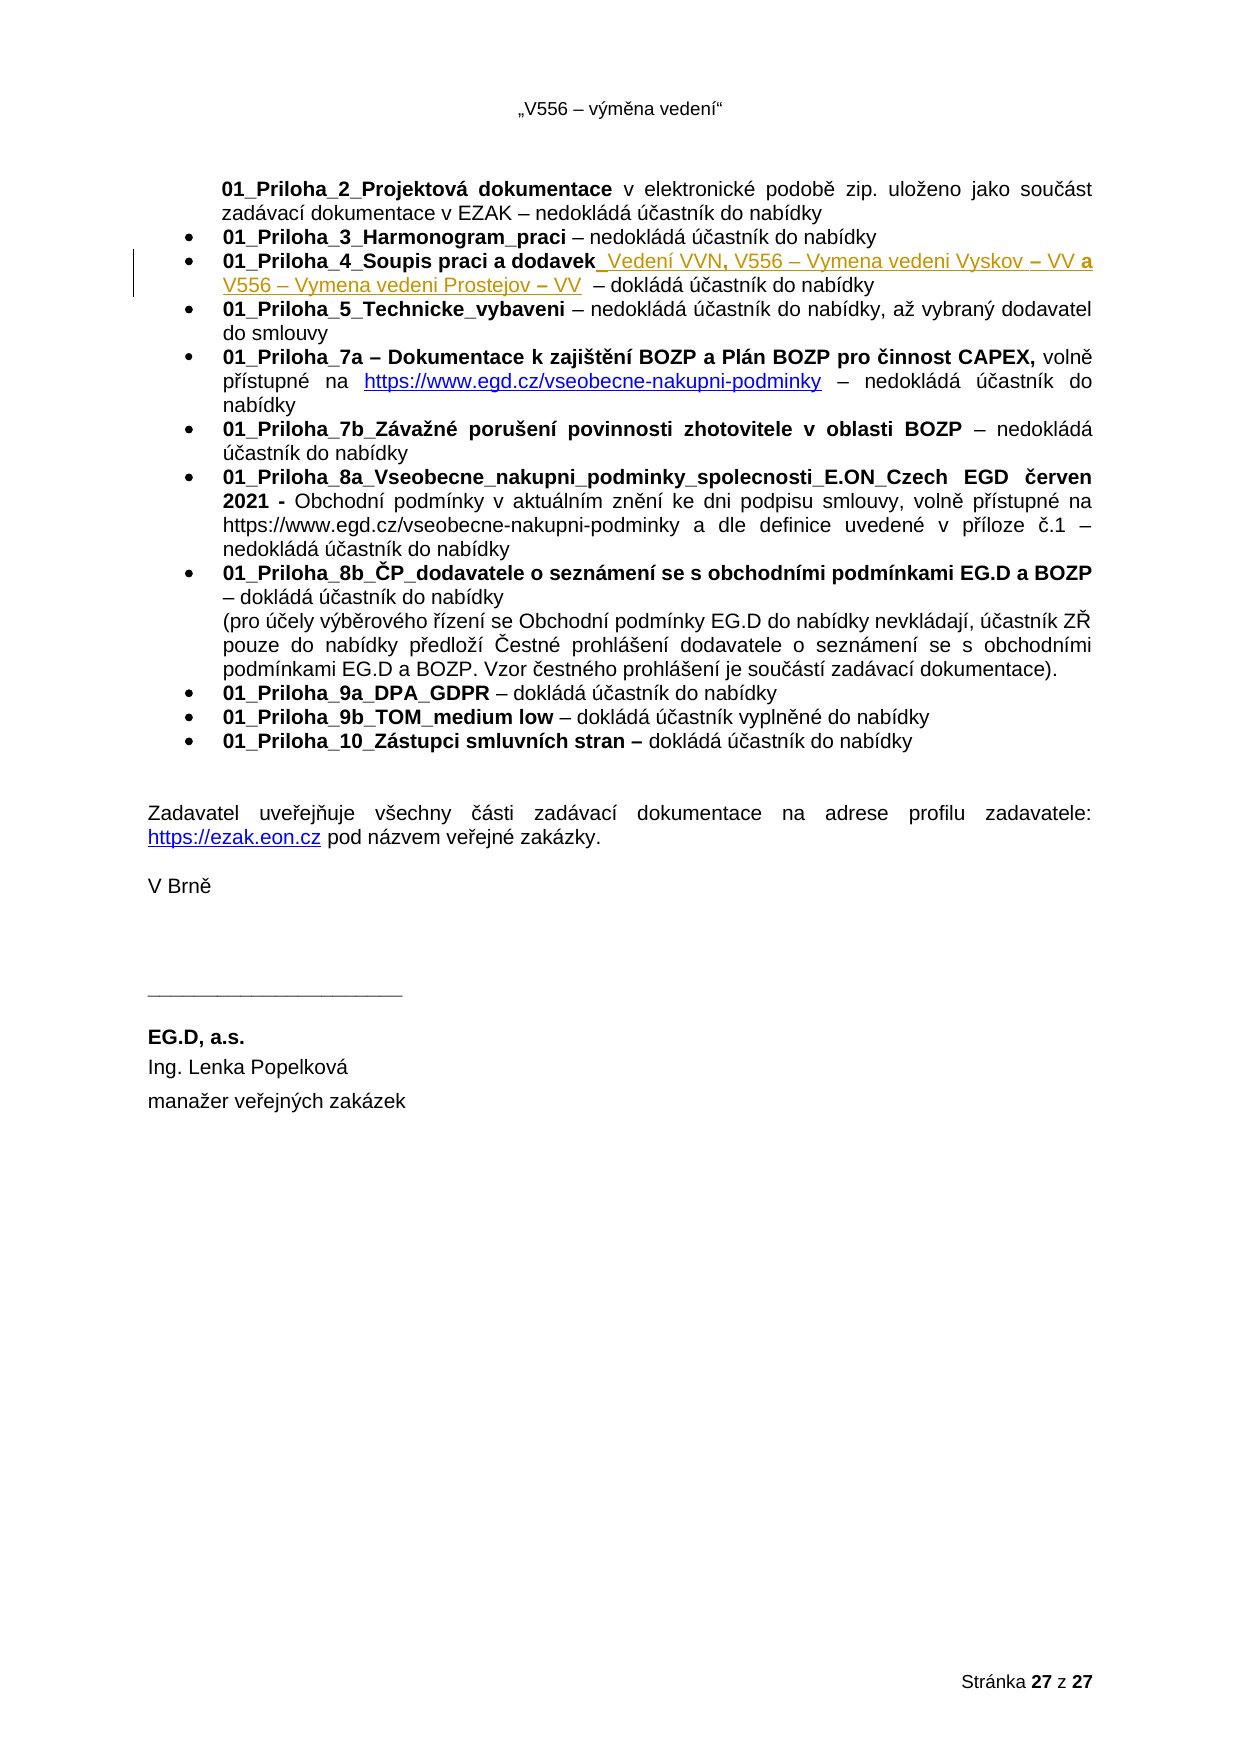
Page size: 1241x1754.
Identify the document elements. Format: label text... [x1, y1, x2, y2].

list 01_Priloha_10_Zástupci smluvních stran – dokládá účastník do nabídky [185, 729, 1093, 753]
list 01_Priloha_8b_ČP_dodavatele o seznámení se s obchodními podmínkami EG.D a BOZP – dokládá účastník do nabídky [185, 561, 1093, 609]
list 01_Priloha_9a_DPA_GDPR – dokládá účastník do nabídky [185, 681, 1093, 705]
list 01_Priloha_3_Harmonogram_praci – nedokládá účastník do nabídky [185, 225, 1093, 249]
text Zadavatel uveřejňuje všechny části zadávací dokumentace na adrese profilu zadavatele: https://ezak.eon.cz pod názvem veřejné zakázky. [148, 801, 1093, 849]
text V Brně [148, 874, 1093, 898]
text Ing. Lenka Popelková [148, 1055, 1093, 1079]
list 01_Priloha_9b_TOM_medium low – dokládá účastník vyplněné do nabídky [185, 705, 1093, 729]
list 01_Priloha_7a – Dokumentace k zajištění BOZP a Plán BOZP pro činnost CAPEX, volně přístupné na https://www.egd.cz/vseobecne-nakupni-podminky – nedokládá účastník do nabídky [185, 345, 1093, 417]
list 01_Priloha_4_Soupis praci a dodavek – dokládá účastník do nabídky [185, 249, 1093, 297]
text 01_Priloha_2_Projektová dokumentace v elektronické podobě zip. uloženo jako součást zadávací dokumentace v EZAK – nedokládá účastník do nabídky [221, 177, 1093, 225]
list 01_Priloha_7b_Závažné porušení povinnosti zhotovitele v oblasti BOZP – nedokládá účastník do nabídky [185, 417, 1093, 465]
text manažer veřejných zakázek [148, 1089, 1093, 1113]
list 01_Priloha_5_Technicke_vybaveni – nedokládá účastník do nabídky, až vybraný dodavatel do smlouvy [185, 297, 1093, 345]
list 01_Priloha_8a_Vseobecne_nakupni_podminky_spolecnosti_E.ON_Czech EGD červen 2021 - Obchodní podmínky v aktuálním znění ke dni podpisu smlouvy, volně přístupné na https://www.egd.cz/vseobecne-nakupni-podminky a dle definice uvedené v příloze č.1 – nedokládá účastník do nabídky [185, 465, 1093, 561]
text ______________________ [148, 974, 1093, 998]
text EG.D, a.s. [148, 1025, 1093, 1049]
list (pro účely výběrového řízení se Obchodní podmínky EG.D do nabídky nevkládají, účastník ZŘ pouze do nabídky předloží Čestné prohlášení dodavatele o seznámení se s obchodními podmínkami EG.D a BOZP. Vzor čestného prohlášení je součástí zadávací dokumentace). [223, 609, 1093, 681]
